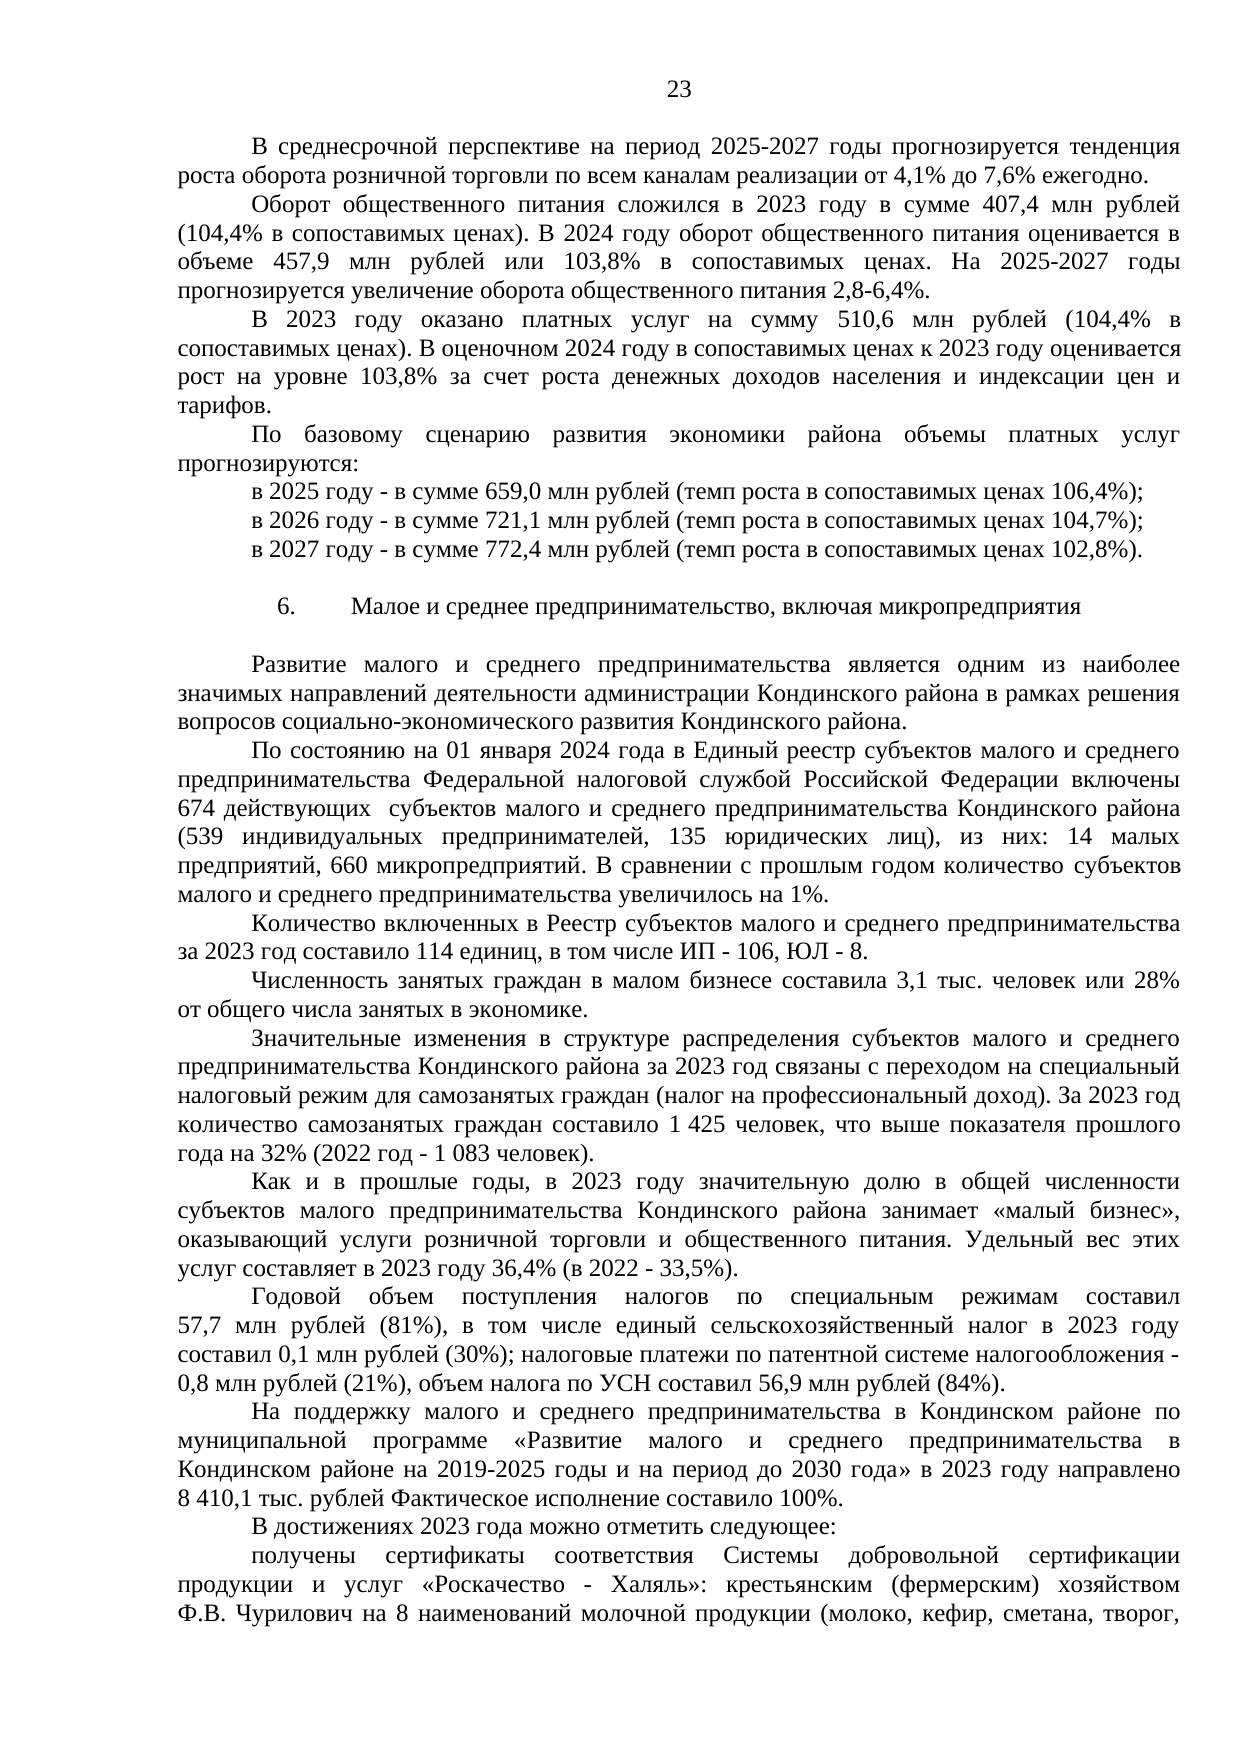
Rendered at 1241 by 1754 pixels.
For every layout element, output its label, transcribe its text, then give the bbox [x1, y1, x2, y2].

text в 2026 году - в сумме 721,1 млн рублей (темп роста в сопоставимых ценах 104,7%); [177, 505, 1181, 534]
text Количество включенных в Реестр субъектов малого и среднего предпринимательства за 2023 год составило 114 единиц, в том числе ИП - 106, ЮЛ - 8. [177, 908, 1181, 965]
text Как и в прошлые годы, в 2023 году значительную долю в общей численности субъектов малого предпринимательства Кондинского района занимает «малый бизнес», оказывающий услуги розничной торговли и общественного питания. Удельный вес этих услуг составляет в 2023 году 36,4% (в 2022 - 33,5%). [177, 1166, 1181, 1281]
text В среднесрочной перспективе на период 2025-2027 годы прогнозируется тенденция роста оборота розничной торговли по всем каналам реализации от 4,1% до 7,6% ежегодно. [177, 131, 1181, 189]
text Развитие малого и среднего предпринимательства является одним из наиболее значимых направлений деятельности администрации Кондинского района в рамках решения вопросов социально-экономического развития Кондинского района. [177, 649, 1181, 735]
text Годовой объем поступления налогов по специальным режимам составил 57,7 млн рублей (81%), в том числе единый сельскохозяйственный налог в 2023 году составил 0,1 млн рублей (30%); налоговые платежи по патентной системе налогообложения - 0,8 млн рублей (21%), объем налога по УСН составил 56,9 млн рублей (84%). [177, 1281, 1181, 1396]
text Численность занятых граждан в малом бизнесе составила 3,1 тыс. человек или 28% от общего числа занятых в экономике. [177, 965, 1181, 1023]
text По базовому сценарию развития экономики района объемы платных услуг прогнозируются: [177, 419, 1181, 476]
text в 2027 году - в сумме 772,4 млн рублей (темп роста в сопоставимых ценах 102,8%). [177, 534, 1181, 563]
text В 2023 году оказано платных услуг на сумму 510,6 млн рублей (104,4% в сопоставимых ценах). В оценочном 2024 году в сопоставимых ценах к 2023 году оценивается рост на уровне 103,8% за счет роста денежных доходов населения и индексации цен и тарифов. [177, 304, 1181, 419]
text В достижениях 2023 года можно отметить следующее: [177, 1511, 1181, 1540]
text в 2025 году - в сумме 659,0 млн рублей (темп роста в сопоставимых ценах 106,4%); [177, 476, 1181, 505]
list Малое и среднее предпринимательство, включая микропредприятия [177, 591, 1181, 620]
text Оборот общественного питания сложился в 2023 году в сумме 407,4 млн рублей (104,4% в сопоставимых ценах). В 2024 году оборот общественного питания оценивается в объеме 457,9 млн рублей или 103,8% в сопоставимых ценах. На 2025-2027 годы прогнозируется увеличение оборота общественного питания 2,8-6,4%. [177, 189, 1181, 304]
text Значительные изменения в структуре распределения субъектов малого и среднего предпринимательства Кондинского района за 2023 год связаны с переходом на специальный налоговый режим для самозанятых граждан (налог на профессиональный доход). За 2023 год количество самозанятых граждан составило 1 425 человек, что выше показателя прошлого года на 32% (2022 год - 1 083 человек). [177, 1023, 1181, 1166]
text На поддержку малого и среднего предпринимательства в Кондинском районе по муниципальной программе «Развитие малого и среднего предпринимательства в Кондинском районе на 2019-2025 годы и на период до 2030 года» в 2023 году направлено 8 410,1 тыс. рублей Фактическое исполнение составило 100%. [177, 1396, 1181, 1511]
text По состоянию на 01 января 2024 года в Единый реестр субъектов малого и среднего предпринимательства Федеральной налоговой службой Российской Федерации включены 674 действующих субъектов малого и среднего предпринимательства Кондинского района (539 индивидуальных предпринимателей, 135 юридических лиц), из них: 14 малых предприятий, 660 микропредприятий. В сравнении с прошлым годом количество субъектов малого и среднего предпринимательства увеличилось на 1%. [177, 735, 1181, 908]
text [177, 1540, 1181, 1626]
